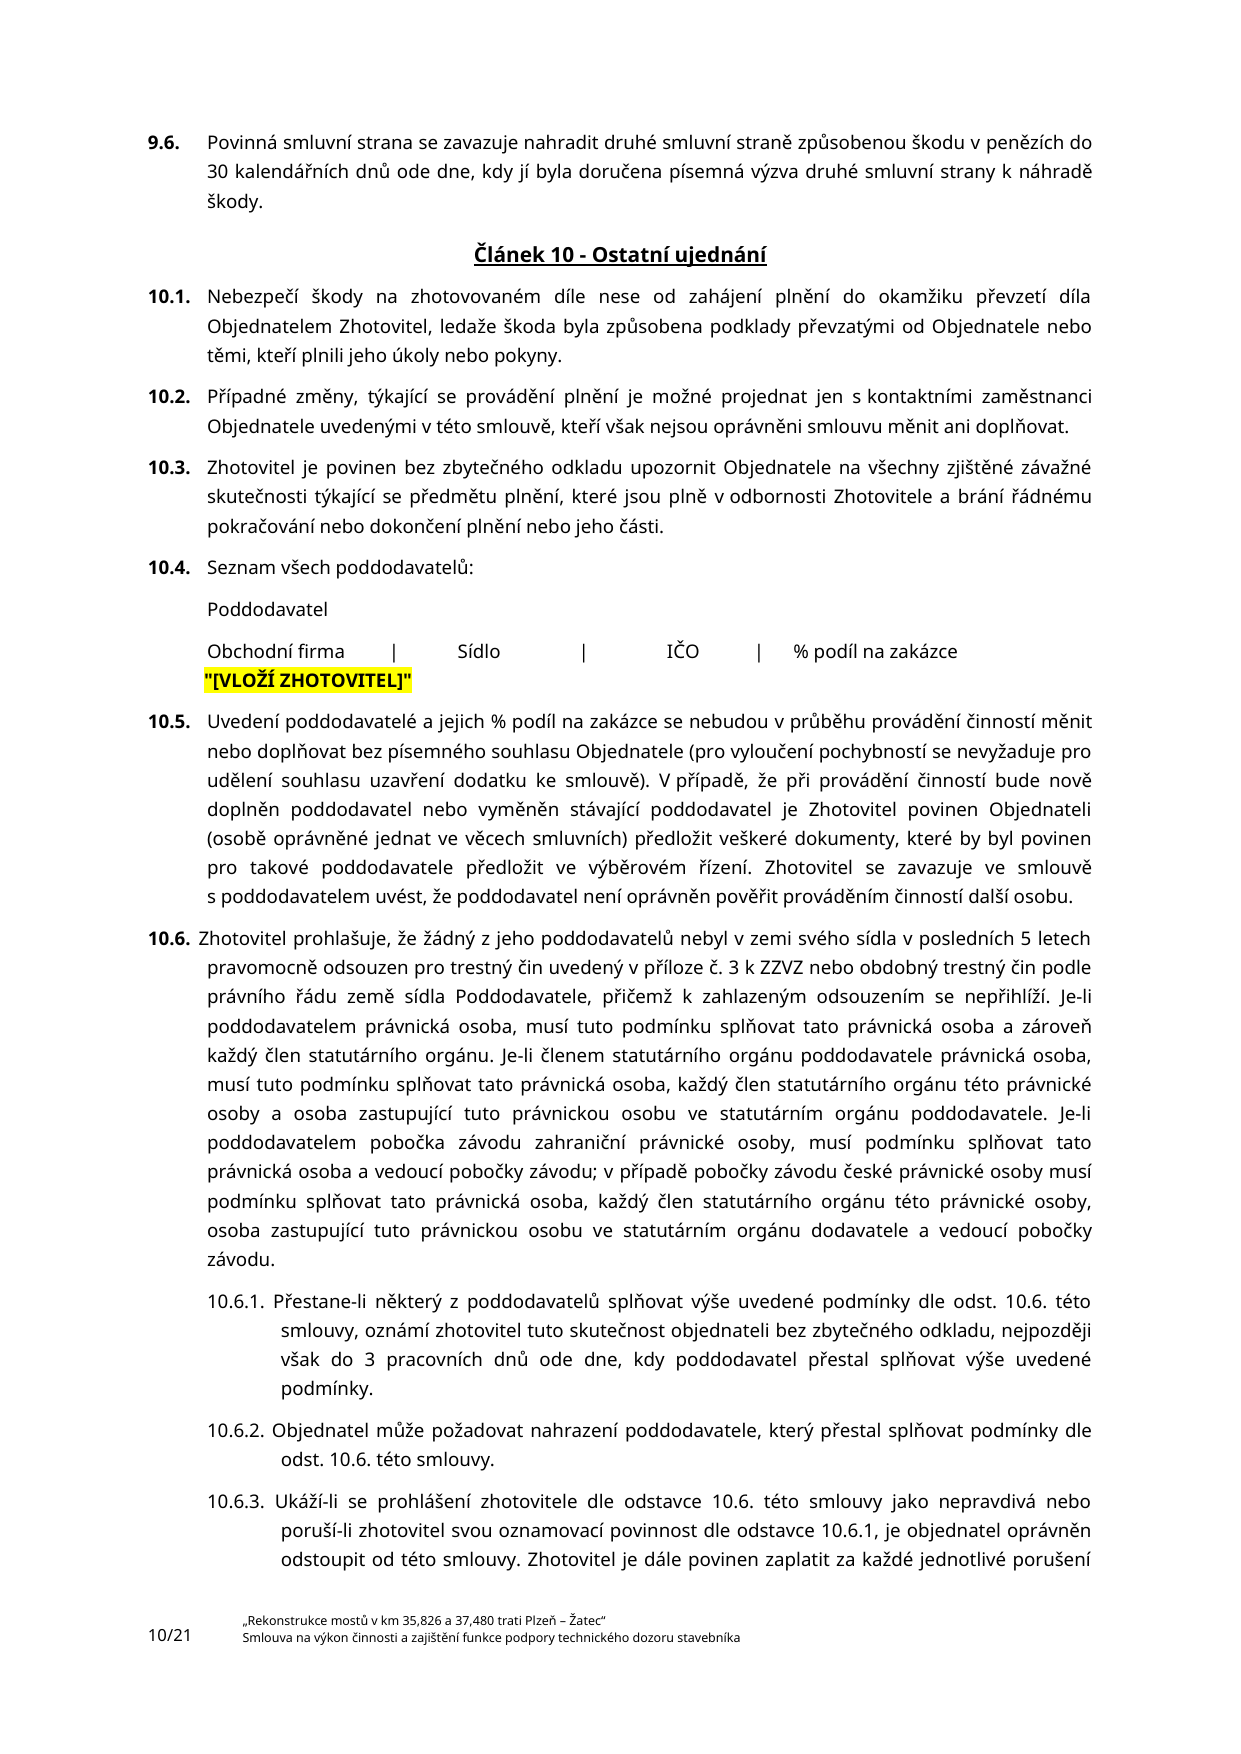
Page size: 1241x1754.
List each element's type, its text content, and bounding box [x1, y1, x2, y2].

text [207, 1485, 1092, 1572]
text 9.6. Povinná smluvní strana se zavazuje nahradit druhé smluvní straně způsobenou škodu v penězích do 30 kalendářních dnů ode dne, kdy jí byla doručena písemná výzva druhé smluvní strany k náhradě škody. [148, 126, 1092, 214]
text 10.4. Seznam všech poddodavatelů: [148, 551, 1092, 581]
text 10.6. Zhotovitel prohlašuje, že žádný z jeho poddodavatelů nebyl v zemi svého sídla v posledních 5 letech pravomocně odsouzen pro trestný čin uvedený v příloze č. 3 k ZZVZ nebo obdobný trestný čin podle právního řádu země sídla Poddodavatele, přičemž k zahlazeným odsouzením se nepřihlíží. Je-li poddodavatelem právnická osoba, musí tuto podmínku splňovat tato právnická osoba a zároveň každý člen statutárního orgánu. Je-li členem statutárního orgánu poddodavatele právnická osoba, musí tuto podmínku splňovat tato právnická osoba, každý člen statutárního orgánu této právnické osoby a osoba zastupující tuto právnickou osobu ve statutárním orgánu poddodavatele. Je-li poddodavatelem pobočka závodu zahraniční právnické osoby, musí podmínku splňovat tato právnická osoba a vedoucí pobočky závodu; v případě pobočky závodu české právnické osoby musí podmínku splňovat tato právnická osoba, každý člen statutárního orgánu této právnické osoby, osoba zastupující tuto právnickou osobu ve statutárním orgánu dodavatele a vedoucí pobočky závodu. [148, 922, 1092, 1272]
text 10.6.1. Přestane-li některý z poddodavatelů splňovat výše uvedené podmínky dle odst. 10.6. této smlouvy, oznámí zhotovitel tuto skutečnost objednateli bez zbytečného odkladu, nejpozději však do 3 pracovních dnů ode dne, kdy poddodavatel přestal splňovat výše uvedené podmínky. [207, 1285, 1092, 1401]
text 10.3. Zhotovitel je povinen bez zbytečného odkladu upozornit Objednatele na všechny zjištěné závažné skutečnosti týkající se předmětu plnění, které jsou plně v odbornosti Zhotovitele a brání řádnému pokračování nebo dokončení plnění nebo jeho části. [148, 451, 1092, 539]
text 10.1. Nebezpečí škody na zhotovovaném díle nese od zahájení plnění do okamžiku převzetí díla Objednatelem Zhotovitel, ledaže škoda byla způsobena podklady převzatými od Objednatele nebo těmi, kteří plnili jeho úkoly nebo pokyny. [148, 281, 1092, 368]
text "[VLOŽÍ ZHOTOVITEL]" [148, 664, 1092, 693]
text 10.2. Případné změny, týkající se provádění plnění je možné projednat jen s kontaktními zaměstnanci Objednatele uvedenými v této smlouvě, kteří však nejsou oprávněni smlouvu měnit ani doplňovat. [148, 381, 1092, 439]
subtitle Článek 10 - Ostatní ujednání [148, 239, 1092, 268]
text Obchodní firma | Sídlo | IČO | % podíl na zakázce [151, 635, 1092, 664]
text Poddodavatel [204, 593, 1092, 622]
text 10.5. Uvedení poddodavatelé a jejich % podíl na zakázce se nebudou v průběhu provádění činností měnit nebo doplňovat bez písemného souhlasu Objednatele (pro vyloučení pochybností se nevyžaduje pro udělení souhlasu uzavření dodatku ke smlouvě). V případě, že při provádění činností bude nově doplněn poddodavatel nebo vyměněn stávající poddodavatel je Zhotovitel povinen Objednateli (osobě oprávněné jednat ve věcech smluvních) předložit veškeré dokumenty, které by byl povinen pro takové poddodavatele předložit ve výběrovém řízení. Zhotovitel se zavazuje ve smlouvě s poddodavatelem uvést, že poddodavatel není oprávněn pověřit prováděním činností další osobu. [148, 706, 1092, 910]
text 10.6.2. Objednatel může požadovat nahrazení poddodavatele, který přestal splňovat podmínky dle odst. 10.6. této smlouvy. [207, 1414, 1092, 1472]
